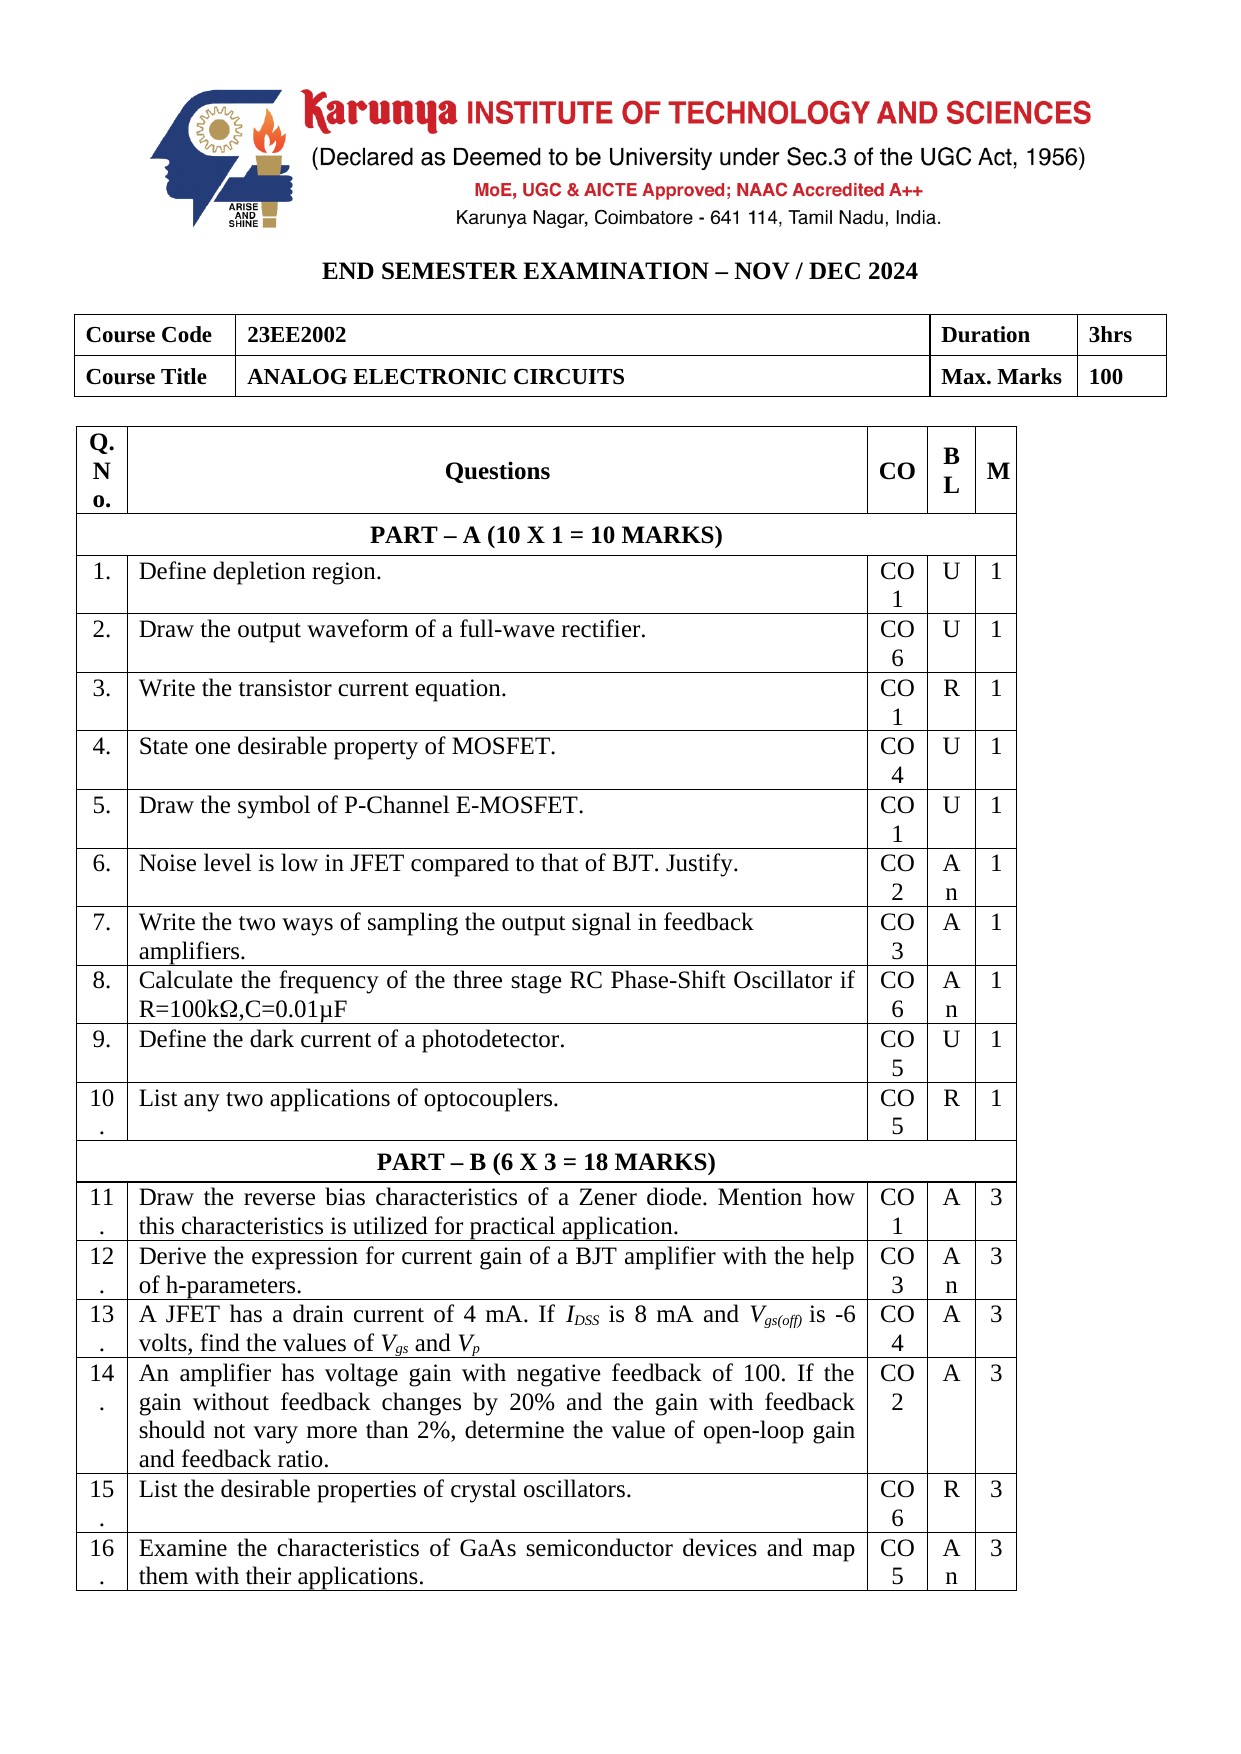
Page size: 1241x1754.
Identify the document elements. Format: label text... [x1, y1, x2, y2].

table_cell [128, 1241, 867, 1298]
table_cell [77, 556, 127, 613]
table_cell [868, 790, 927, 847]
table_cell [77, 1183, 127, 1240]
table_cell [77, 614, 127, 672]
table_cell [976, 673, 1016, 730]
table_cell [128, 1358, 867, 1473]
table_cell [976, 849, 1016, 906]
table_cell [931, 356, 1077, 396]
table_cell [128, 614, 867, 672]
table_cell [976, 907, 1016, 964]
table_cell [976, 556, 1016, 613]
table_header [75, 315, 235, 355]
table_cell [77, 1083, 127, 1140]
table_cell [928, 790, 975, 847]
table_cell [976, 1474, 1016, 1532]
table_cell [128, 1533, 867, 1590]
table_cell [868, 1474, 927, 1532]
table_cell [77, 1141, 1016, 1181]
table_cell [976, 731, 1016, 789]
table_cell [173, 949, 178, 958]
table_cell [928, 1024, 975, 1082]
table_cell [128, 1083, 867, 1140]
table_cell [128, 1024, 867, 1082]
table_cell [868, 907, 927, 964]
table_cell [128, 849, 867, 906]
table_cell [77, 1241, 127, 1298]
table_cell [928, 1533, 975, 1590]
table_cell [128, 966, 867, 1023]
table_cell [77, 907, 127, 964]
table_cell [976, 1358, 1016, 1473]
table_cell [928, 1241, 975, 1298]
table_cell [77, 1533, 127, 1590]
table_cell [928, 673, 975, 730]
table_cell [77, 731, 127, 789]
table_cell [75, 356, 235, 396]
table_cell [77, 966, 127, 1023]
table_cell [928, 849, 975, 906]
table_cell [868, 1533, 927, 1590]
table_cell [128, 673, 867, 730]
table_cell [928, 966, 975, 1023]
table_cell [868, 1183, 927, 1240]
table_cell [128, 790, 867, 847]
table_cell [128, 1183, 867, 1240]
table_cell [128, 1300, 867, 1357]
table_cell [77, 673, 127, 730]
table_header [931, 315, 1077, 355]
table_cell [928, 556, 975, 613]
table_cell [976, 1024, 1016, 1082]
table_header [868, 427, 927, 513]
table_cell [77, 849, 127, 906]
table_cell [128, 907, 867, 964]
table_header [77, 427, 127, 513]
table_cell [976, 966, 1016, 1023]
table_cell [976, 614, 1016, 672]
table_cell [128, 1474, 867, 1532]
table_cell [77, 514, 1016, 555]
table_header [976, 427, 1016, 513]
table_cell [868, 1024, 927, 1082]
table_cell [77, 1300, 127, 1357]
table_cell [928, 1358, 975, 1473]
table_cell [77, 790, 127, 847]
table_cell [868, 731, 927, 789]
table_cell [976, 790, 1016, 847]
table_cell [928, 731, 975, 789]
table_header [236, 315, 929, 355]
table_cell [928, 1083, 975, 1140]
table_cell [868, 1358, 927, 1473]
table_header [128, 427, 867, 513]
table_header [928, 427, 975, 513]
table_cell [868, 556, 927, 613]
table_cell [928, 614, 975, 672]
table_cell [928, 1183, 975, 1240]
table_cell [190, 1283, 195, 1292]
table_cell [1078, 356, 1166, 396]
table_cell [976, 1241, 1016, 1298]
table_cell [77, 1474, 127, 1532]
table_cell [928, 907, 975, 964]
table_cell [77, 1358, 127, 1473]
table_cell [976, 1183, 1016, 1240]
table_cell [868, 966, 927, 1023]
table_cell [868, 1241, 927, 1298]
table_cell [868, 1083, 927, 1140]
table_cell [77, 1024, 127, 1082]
text END SEMESTER EXAMINATION – NOV / DEC 2024 [150, 256, 1090, 285]
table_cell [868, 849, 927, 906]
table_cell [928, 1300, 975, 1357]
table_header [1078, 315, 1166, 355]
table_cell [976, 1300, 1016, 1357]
picture [150, 89, 1091, 228]
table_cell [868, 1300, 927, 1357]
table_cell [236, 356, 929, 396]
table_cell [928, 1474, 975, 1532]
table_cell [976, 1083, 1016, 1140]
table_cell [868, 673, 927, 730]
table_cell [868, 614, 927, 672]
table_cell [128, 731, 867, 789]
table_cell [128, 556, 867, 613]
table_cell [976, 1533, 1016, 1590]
